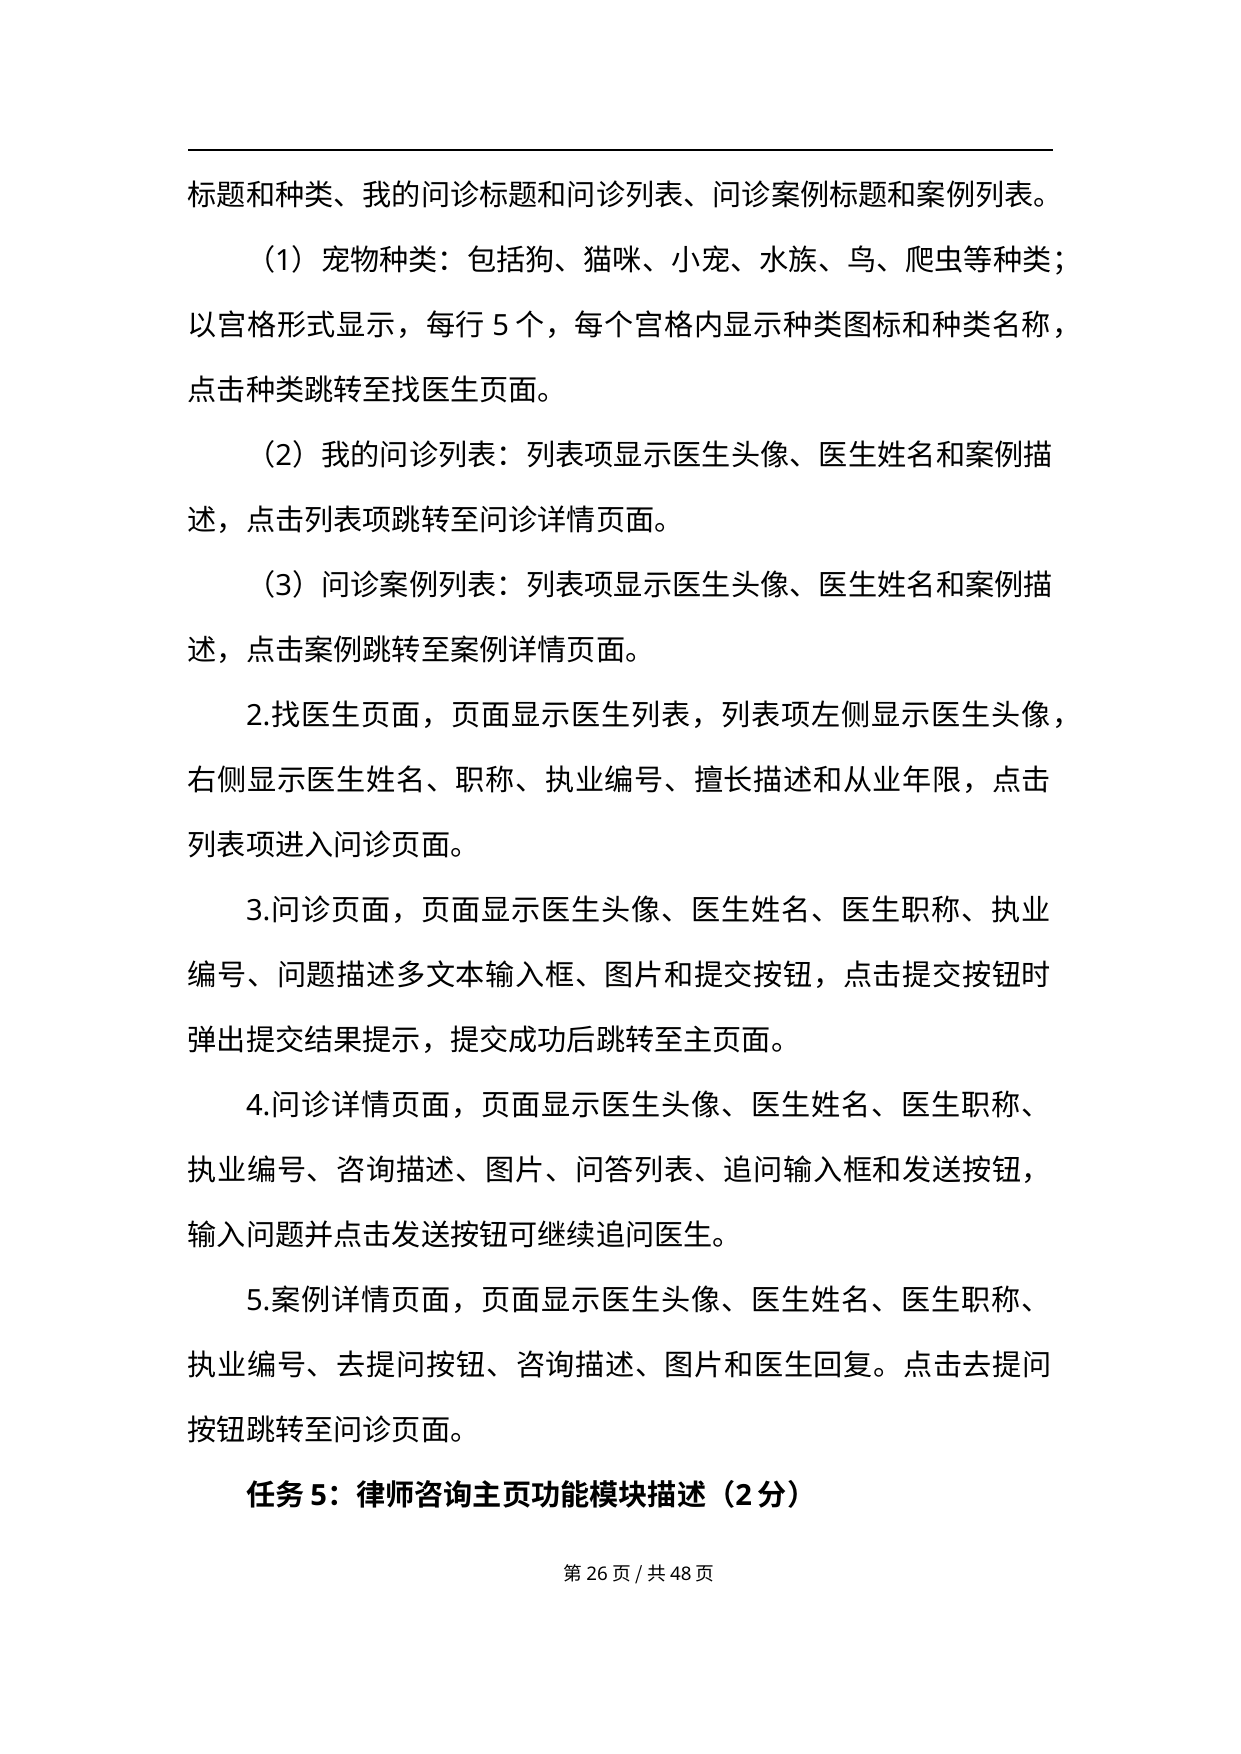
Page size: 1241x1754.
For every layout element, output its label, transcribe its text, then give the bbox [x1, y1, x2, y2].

text 5.案例详情页面，页面显示医生头像、医生姓名、医生职称、执业编号、去提问按钮、咨询描述、图片和医生回复。点击去提问按钮跳转至问诊页面。 [187, 1265, 1053, 1460]
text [187, 160, 1053, 225]
text 4.问诊详情页面，页面显示医生头像、医生姓名、医生职称、执业编号、咨询描述、图片、问答列表、追问输入框和发送按钮，输入问题并点击发送按钮可继续追问医生。 [187, 1070, 1053, 1265]
text （1）宠物种类：包括狗、猫咪、小宠、水族、鸟、爬虫等种类；以宫格形式显示，每行5个，每个宫格内显示种类图标和种类名称，点击种类跳转至找医生页面。 [187, 225, 1053, 420]
text 2.找医生页面，页面显示医生列表，列表项左侧显示医生头像，右侧显示医生姓名、职称、执业编号、擅长描述和从业年限，点击列表项进入问诊页面。 [187, 680, 1053, 875]
text 3.问诊页面，页面显示医生头像、医生姓名、医生职称、执业编号、问题描述多文本输入框、图片和提交按钮，点击提交按钮时弹出提交结果提示，提交成功后跳转至主页面。 [187, 875, 1053, 1070]
text （2）我的问诊列表：列表项显示医生头像、医生姓名和案例描述，点击列表项跳转至问诊详情页面。 [187, 420, 1053, 550]
text （3）问诊案例列表：列表项显示医生头像、医生姓名和案例描述，点击案例跳转至案例详情页面。 [187, 550, 1053, 680]
text 任务5：律师咨询主页功能模块描述（2分） [187, 1460, 1053, 1525]
